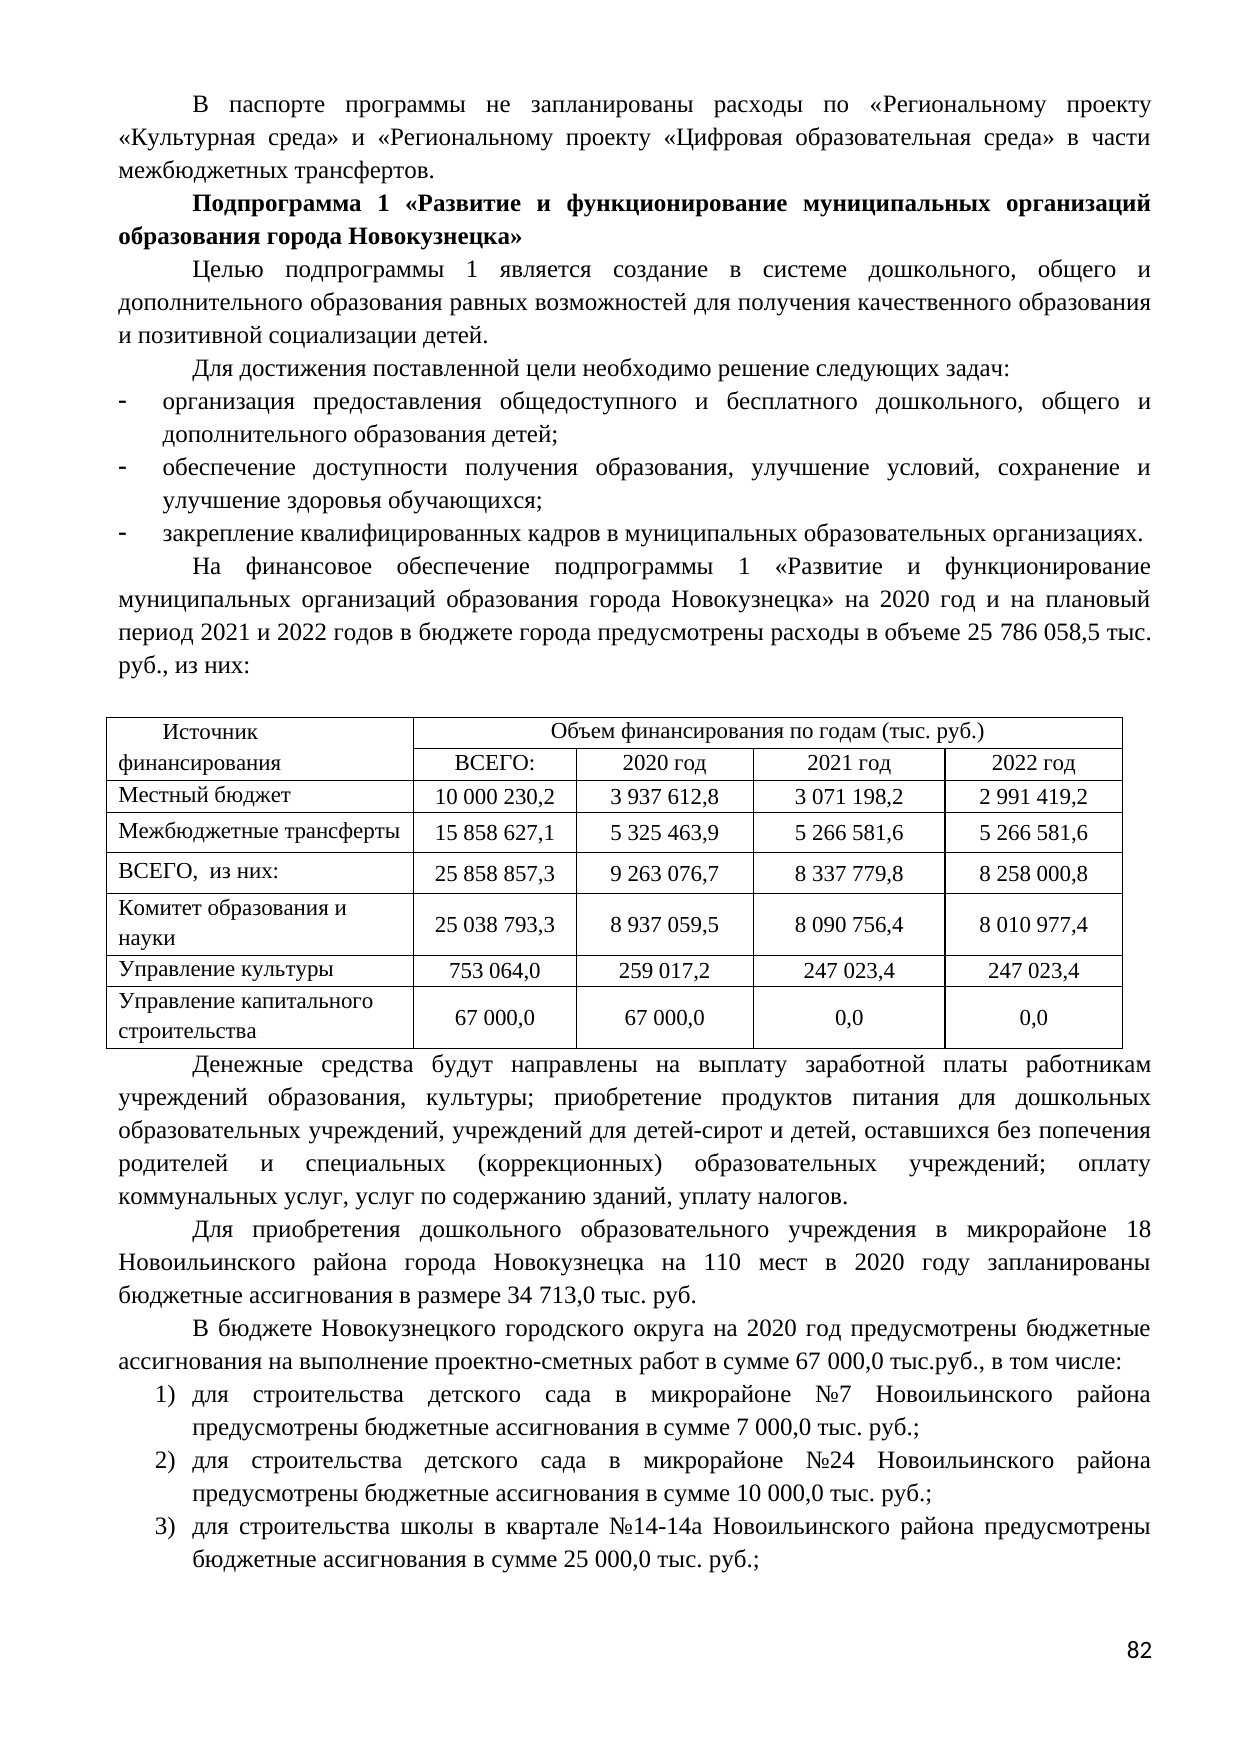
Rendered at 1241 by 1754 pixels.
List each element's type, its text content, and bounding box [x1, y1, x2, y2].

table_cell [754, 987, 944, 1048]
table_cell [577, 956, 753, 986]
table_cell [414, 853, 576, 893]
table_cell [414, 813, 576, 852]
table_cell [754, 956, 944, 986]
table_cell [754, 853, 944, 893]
list для строительства детского сада в микрорайоне №7 Новоильинского района предусмотрены бюджетные ассигнования в сумме 7 000,0 тыс. руб.; [154, 1379, 1152, 1441]
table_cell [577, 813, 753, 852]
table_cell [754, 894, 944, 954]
text В паспорте программы не запланированы расходы по «Региональному проекту «Культурная среда» и «Региональному проекту «Цифровая образовательная среда» в части межбюджетных трансфертов. [118, 89, 1152, 183]
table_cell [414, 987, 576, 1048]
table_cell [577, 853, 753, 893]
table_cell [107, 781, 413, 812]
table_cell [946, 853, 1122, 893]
text На финансовое обеспечение подпрограммы 1 «Развитие и функционирование муниципальных организаций образования города Новокузнецка» на 2020 год и на плановый период 2021 и 2022 годов в бюджете города предусмотрены расходы в объеме 25 786 058,5 тыс. руб., из них: [118, 551, 1152, 679]
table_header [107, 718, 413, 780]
list для строительства школы в квартале №14-14а Новоильинского района предусмотрены бюджетные ассигнования в сумме 25 000,0 тыс. руб.; [154, 1511, 1152, 1573]
text Для приобретения дошкольного образовательного учреждения в микрорайоне 18 Новоильинского района города Новокузнецка на 110 мест в 2020 году запланированы бюджетные ассигнования в размере 34 713,0 тыс. руб. [118, 1214, 1152, 1309]
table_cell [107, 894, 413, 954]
list организация предоставления общедоступного и бесплатного дошкольного, общего и дополнительного образования детей; [118, 386, 1152, 448]
text Денежные средства будут направлены на выплату заработной платы работникам учреждений образования, культуры; приобретение продуктов питания для дошкольных образовательных учреждений, учреждений для детей-сирот и детей, оставшихся без попечения родителей и специальных (коррекционных) образовательных учреждений; оплату коммунальных услуг, услуг по содержанию зданий, уплату налогов. [118, 1049, 1152, 1210]
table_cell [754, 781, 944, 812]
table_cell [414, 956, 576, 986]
text Для достижения поставленной цели необходимо решение следующих задач: [118, 353, 1152, 382]
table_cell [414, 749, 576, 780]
text Целью подпрограммы 1 является создание в системе дошкольного, общего и дополнительного образования равных возможностей для получения качественного образования и позитивной социализации детей. [118, 254, 1152, 348]
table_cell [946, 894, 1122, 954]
text В бюджете Новокузнецкого городского округа на 2020 год предусмотрены бюджетные ассигнования на выполнение проектно-сметных работ в сумме 67 000,0 тыс.руб., в том числе: [118, 1313, 1152, 1375]
list для строительства детского сада в микрорайоне №24 Новоильинского района предусмотрены бюджетные ассигнования в сумме 10 000,0 тыс. руб.; [154, 1445, 1152, 1507]
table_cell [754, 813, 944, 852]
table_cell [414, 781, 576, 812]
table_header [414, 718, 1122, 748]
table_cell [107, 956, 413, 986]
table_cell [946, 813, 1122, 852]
text Подпрограмма 1 «Развитие и функционирование муниципальных организаций образования города Новокузнецка» [118, 188, 1152, 249]
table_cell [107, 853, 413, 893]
list закрепление квалифицированных кадров в муниципальных образовательных организациях. [118, 518, 1152, 547]
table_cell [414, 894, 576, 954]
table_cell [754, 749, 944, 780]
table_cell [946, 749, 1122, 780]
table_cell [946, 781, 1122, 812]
list обеспечение доступности получения образования, улучшение условий, сохранение и улучшение здоровья обучающихся; [118, 452, 1152, 514]
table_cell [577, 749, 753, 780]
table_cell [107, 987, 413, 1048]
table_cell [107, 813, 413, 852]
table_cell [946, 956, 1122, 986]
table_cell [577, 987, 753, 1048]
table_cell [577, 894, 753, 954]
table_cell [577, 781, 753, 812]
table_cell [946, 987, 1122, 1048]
